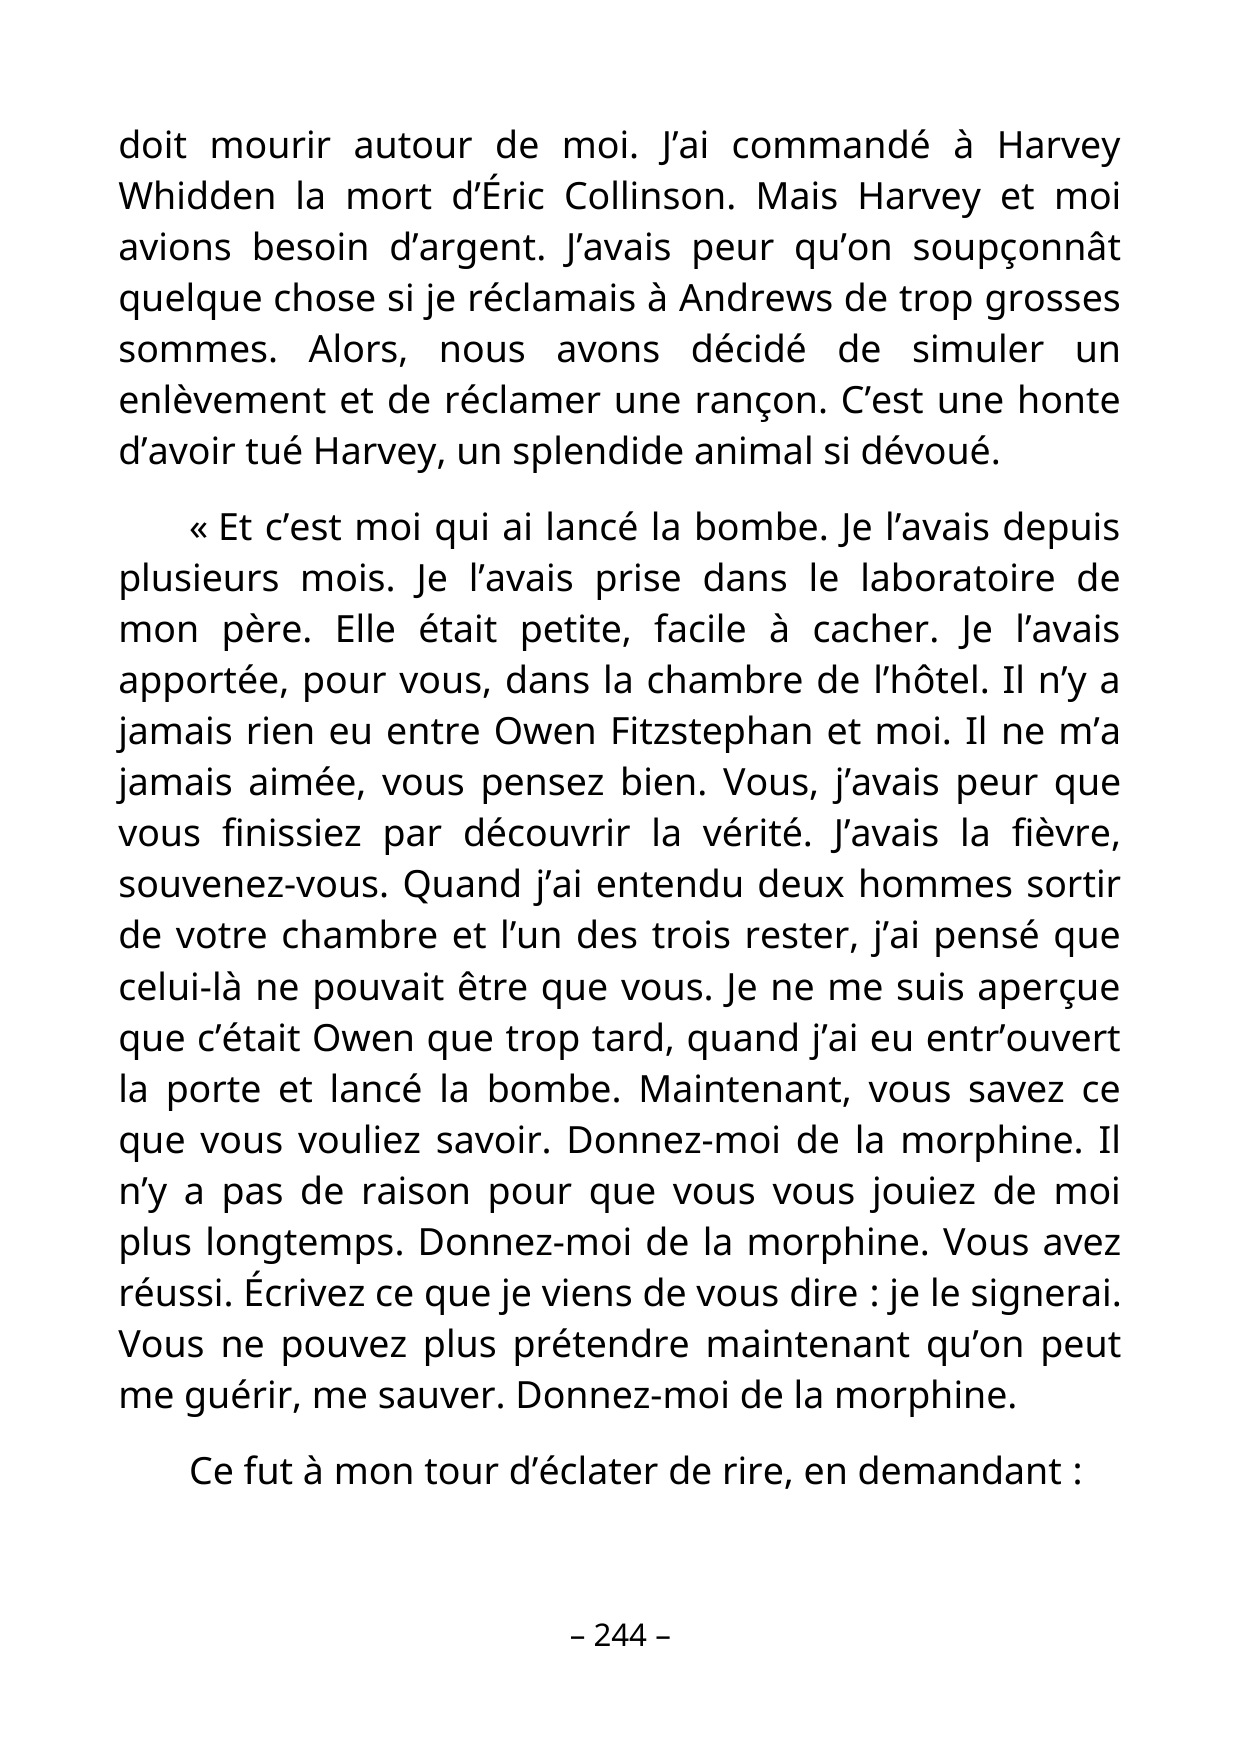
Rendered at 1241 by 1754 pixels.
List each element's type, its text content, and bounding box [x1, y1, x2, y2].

text « Et c’est moi qui ai lancé la bombe. Je l’avais depuis plusieurs mois. Je l’avais prise dans le laboratoire de mon père. Elle était petite, facile à cacher. Je l’avais apportée, pour vous, dans la chambre de l’hôtel. Il n’y a jamais rien eu entre Owen Fitzstephan et moi. Il ne m’a jamais aimée, vous pensez bien. Vous, j’avais peur que vous finissiez par découvrir la vérité. J’avais la fièvre, souvenez-vous. Quand j’ai entendu deux hommes sortir de votre chambre et l’un des trois rester, j’ai pensé que celui-là ne pouvait être que vous. Je ne me suis aperçue que c’était Owen que trop tard, quand j’ai eu entr’ouvert la porte et lancé la bombe. Maintenant, vous savez ce que vous vouliez savoir. Donnez-moi de la morphine. Il n’y a pas de raison pour que vous vous jouiez de moi plus longtemps. Donnez-moi de la morphine. Vous avez réussi. Écrivez ce que je viens de vous dire : je le signerai. Vous ne pouvez plus prétendre maintenant qu’on peut me guérir, me sauver. Donnez-moi de la morphine. [118, 500, 1122, 1419]
text Ce fut à mon tour d’éclater de rire, en demandant : [118, 1444, 1122, 1495]
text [118, 118, 1122, 475]
